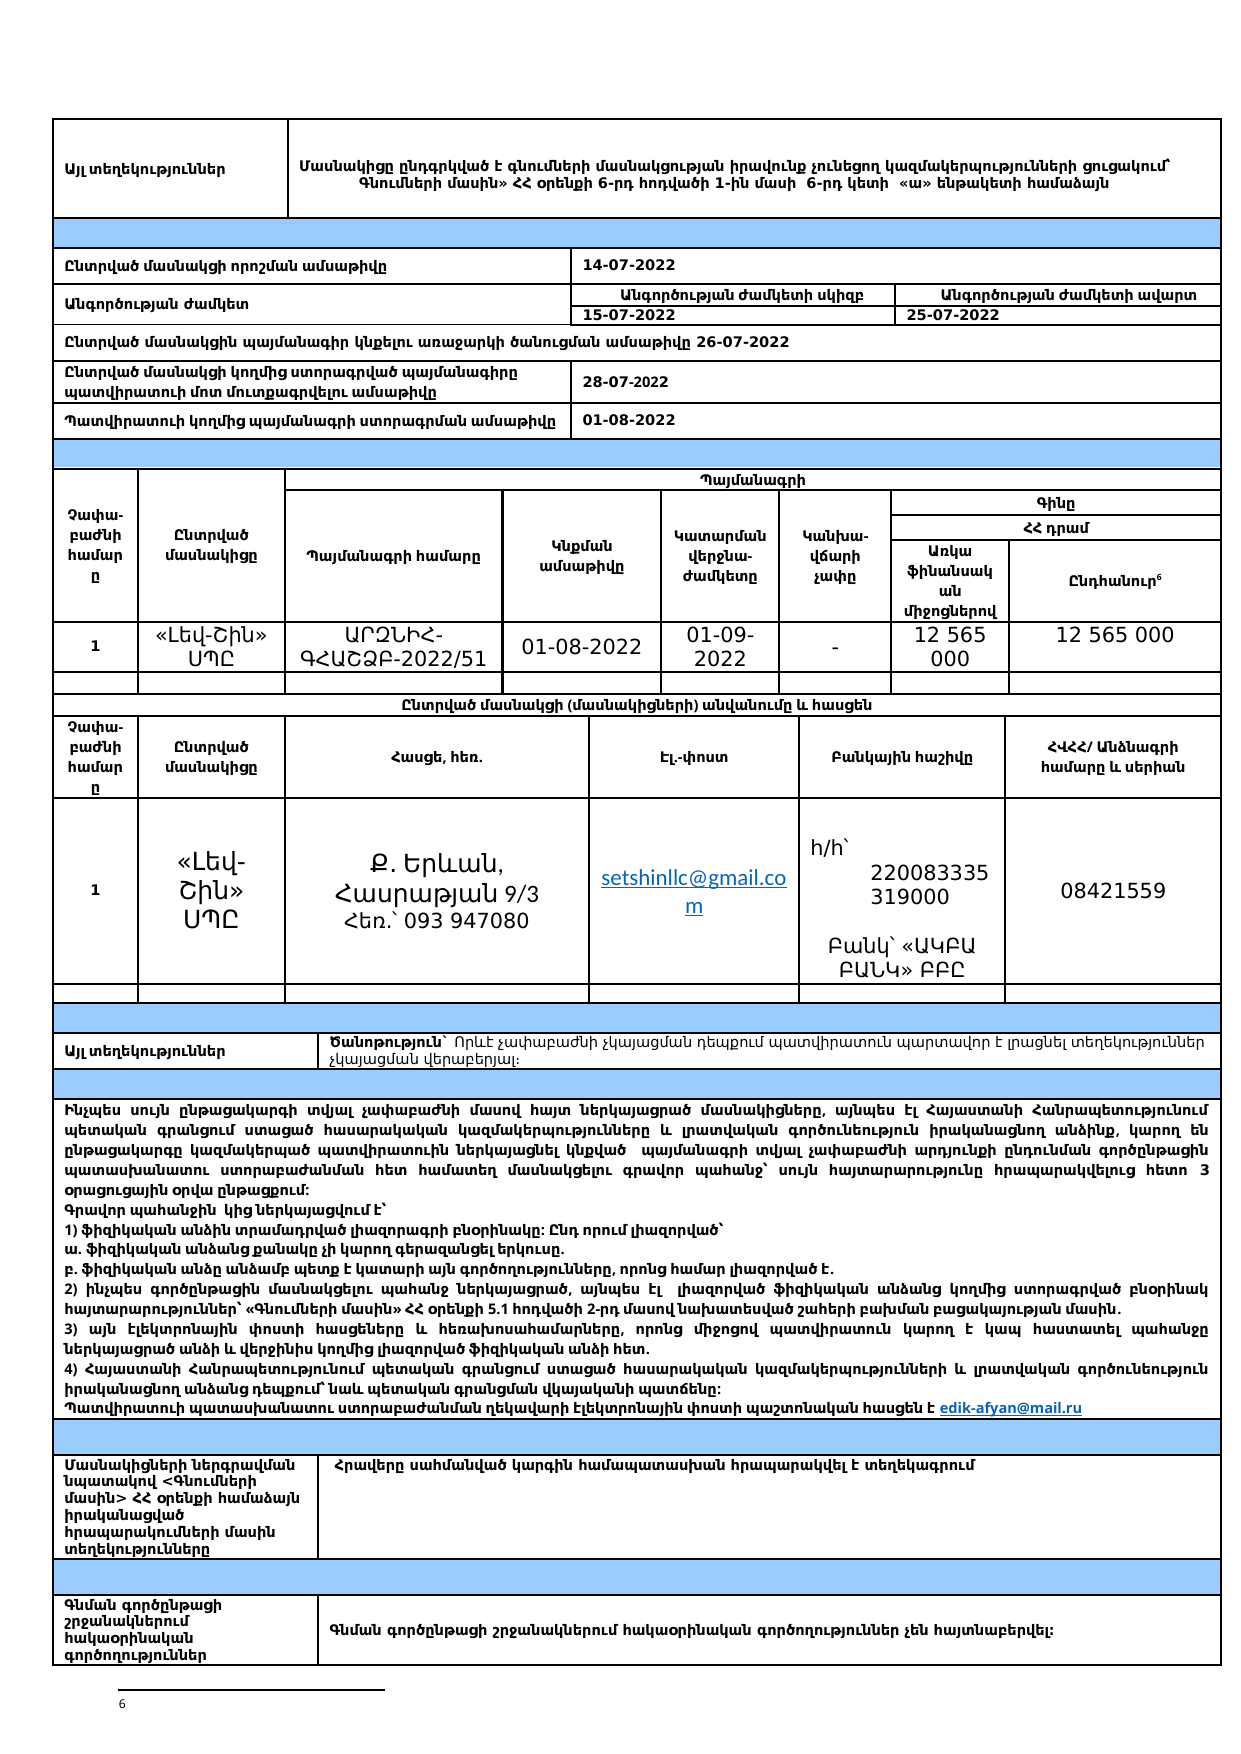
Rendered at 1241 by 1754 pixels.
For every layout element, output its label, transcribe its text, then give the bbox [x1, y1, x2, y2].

table_cell Առկա ֆինանսական միջոցներով [892, 541, 1008, 621]
table_cell Չափա-բաժնի համարը [54, 717, 137, 797]
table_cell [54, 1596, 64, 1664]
table_cell ՀՀ դրամ [892, 516, 1220, 539]
table_cell Անգործության ժամկետի սկիզբ [572, 285, 894, 305]
table_cell - [780, 623, 890, 671]
table_cell 25-07-2022 [896, 307, 1220, 324]
table_cell հ/հ՝ 220083335319000 Բանկ՝ «ԱԿԲԱ ԲԱՆԿ» ԲԲԸ [800, 799, 1004, 983]
table_cell 1 [54, 799, 137, 983]
table_cell Կնքման ամսաթիվը [504, 491, 660, 621]
table_cell Ընտրված մասնակցին պայմանագիր կնքելու առաջարկի ծանուցման ամսաթիվը 26-07-2022 [54, 325, 1220, 360]
table_cell Ծանոթություն` Որևէ չափաբաժնի չկայացման դեպքում պատվիրատուն պարտավոր է լրացնել տեղեկություններ չկայացման վերաբերյալ։ [319, 1034, 1220, 1068]
table_cell 28-07-2022 [572, 362, 1220, 402]
table_cell Ընտրված մասնակիցը [139, 717, 284, 797]
table_cell Մասնակիցը ընդգրկված է գնումների մասնակցության իրավունք չունեցող կազմակերպությունների ցուցակում՝ Գնումների մասին» ՀՀ օրենքի 6-րդ հոդվածի 1-ին մասի 6-րդ կետի «ա» ենթակետի համաձայն [289, 120, 1220, 217]
table_cell Պայմանագրի [286, 470, 1220, 489]
table_cell [892, 673, 1008, 693]
table_cell [780, 673, 890, 693]
table_cell Մասնակիցների ներգրավման նպատակով <Գնումների մասին> ՀՀ օրենքի համաձայն իրականացված հրապարակումների մասին տեղեկությունները [54, 1456, 317, 1558]
table_cell [54, 219, 1220, 247]
table_cell Անգործության ժամկետ [54, 285, 570, 324]
table_cell [139, 985, 284, 1002]
table_cell 15-07-2022 [572, 307, 894, 324]
table_cell Էլ.-փոստ [590, 717, 798, 797]
table_cell [590, 985, 798, 1002]
table_cell 12 565 000 [892, 623, 1008, 671]
table_cell Ընդհանուր [1010, 541, 1220, 621]
table_cell Ինչպես սույն ընթացակարգի տվյալ չափաբաժնի մասով հայտ ներկայացրած մասնակիցները, այնպես էլ Հայաստանի Հանրապետությունում պետական գրանցում ստացած հասարակական կազմակերպությունները և լրատվական գործունեություն իրականացնող անձինք, կարող են ընթացակարգը կազմակերպած պատվիրատուին ներկայացնել կնքված պայմանագրի տվյալ չափաբաժնի արդյունքի ընդունման գործընթացին պատասխանատու ստորաբաժանման հետ համատեղ մասնակցելու գրավոր պահանջ՝ սույն հայտարարությունը հրապարակվելուց հետո 3 օրացուցային օրվա ընթացքում: Գրավոր պահանջին կից ներկայացվում է՝ 1) ֆիզիկական անձին տրամադրված լիազորագրի բնօրինակը: Ընդ որում լիազորված՝ ա. ֆիզիկական անձանց քանակը չի կարող գերազանցել երկուսը. բ. ֆիզիկական անձը անձամբ պետք է կատարի այն գործողությունները, որոնց համար լիազորված է. 2) ինչպես գործընթացին մասնակցելու պահանջ ներկայացրած, այնպես էլ լիազորված ֆիզիկական անձանց կողմից ստորագրված բնօրինակ հայտարարություններ՝ «Գնումների մասին» ՀՀ օրենքի 5.1 հոդվածի 2-րդ մասով նախատեսված շահերի բախման բացակայության մասին. 3) այն էլեկտրոնային փոստի հասցեները և հեռախոսահամարները, որոնց միջոցով պատվիրատուն կարող է կապ հաստատել պահանջը ներկայացրած անձի և վերջինիս կողմից լիազորված ֆիզիկական անձի հետ. 4) Հայաստանի Հանրապետությունում պետական գրանցում ստացած հասարակական կազմակերպությունների և լրատվական գործունեություն իրականացնող անձանց դեպքում՝ նաև պետական գրանցման վկայականի պատճենը: Պատվիրատուի պատասխանատու ստորաբաժանման ղեկավարի էլեկտրոնային փոստի պաշտոնական հասցեն է edik-afyan@mail.ru [54, 1100, 1220, 1418]
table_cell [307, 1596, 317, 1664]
table_cell [54, 1004, 1220, 1032]
table_cell Այլ տեղեկություններ [54, 120, 287, 217]
table_cell 01-09-2022 [662, 623, 778, 671]
table_cell [800, 985, 1004, 1002]
table_cell [286, 985, 588, 1002]
table_cell 1 [54, 623, 137, 671]
table_cell Չափա-բաժնի համարը [54, 470, 137, 621]
table_cell 12 565 000 [1010, 623, 1220, 671]
table_cell Հասցե, հեռ. [286, 717, 588, 797]
table_cell Ընտրված մասնակիցը [139, 470, 284, 621]
table_cell Պատվիրատուի կողմից պայմանագրի ստորագրման ամսաթիվը [54, 404, 570, 437]
table_cell [54, 440, 1220, 467]
table_cell «Լեվ-Շին» ՍՊԸ [139, 799, 284, 983]
table_cell [139, 673, 284, 693]
table_cell Ընտրված մասնակցի կողմից ստորագրված պայմանագիրը պատվիրատուի մոտ մուտքագրվելու ամսաթիվը [54, 362, 570, 402]
table_cell Ընտրված մասնակցի (մասնակիցների) անվանումը և հասցեն [54, 695, 1220, 715]
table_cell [319, 1596, 1220, 1664]
table_cell [662, 673, 778, 693]
table_cell Կատարման վերջնա-ժամկետը [662, 491, 778, 621]
table_cell 01-08-2022 [572, 404, 1220, 437]
table_cell Գինը [892, 491, 1220, 514]
table_cell ԱՐԶՆԻՀ-ԳՀԱՇՁԲ-2022/51 [286, 623, 501, 671]
table_cell setshinllc@gmail.com [590, 799, 798, 983]
table_cell 14-07-2022 [572, 249, 1220, 283]
table_cell [54, 985, 137, 1002]
table_cell 01-08-2022 [504, 623, 660, 671]
table_cell [54, 1070, 1220, 1098]
table_cell Ք․ Երևան, Հասրաթյան 9/3 Հեռ.՝ 093 947080 [286, 799, 588, 983]
table_cell Բանկային հաշիվը [800, 717, 1004, 797]
table_cell [286, 673, 501, 693]
table_cell [1010, 673, 1220, 693]
table_cell Կանխա-վճարի չափը [780, 491, 890, 621]
table_cell [1006, 985, 1220, 1002]
table_cell 08421559 [1006, 799, 1220, 983]
table_cell [504, 673, 660, 693]
table_cell ՀՎՀՀ/ Անձնագրի համարը և սերիան [1006, 717, 1220, 797]
table_cell [54, 1560, 1220, 1594]
table_cell [54, 1420, 1220, 1454]
table_cell [54, 673, 137, 693]
table_cell Պայմանագրի համարը [286, 491, 501, 621]
table_cell Հրավերը սահմանված կարգին համապատասխան հրապարակվել է տեղեկագրում [319, 1456, 1220, 1558]
table_cell Այլ տեղեկություններ [54, 1034, 317, 1068]
table_cell Անգործության ժամկետի ավարտ [896, 285, 1220, 305]
table_cell «Լեվ-Շին» ՍՊԸ [139, 623, 284, 671]
table_cell Ընտրված մասնակցի որոշման ամսաթիվը [54, 249, 570, 283]
